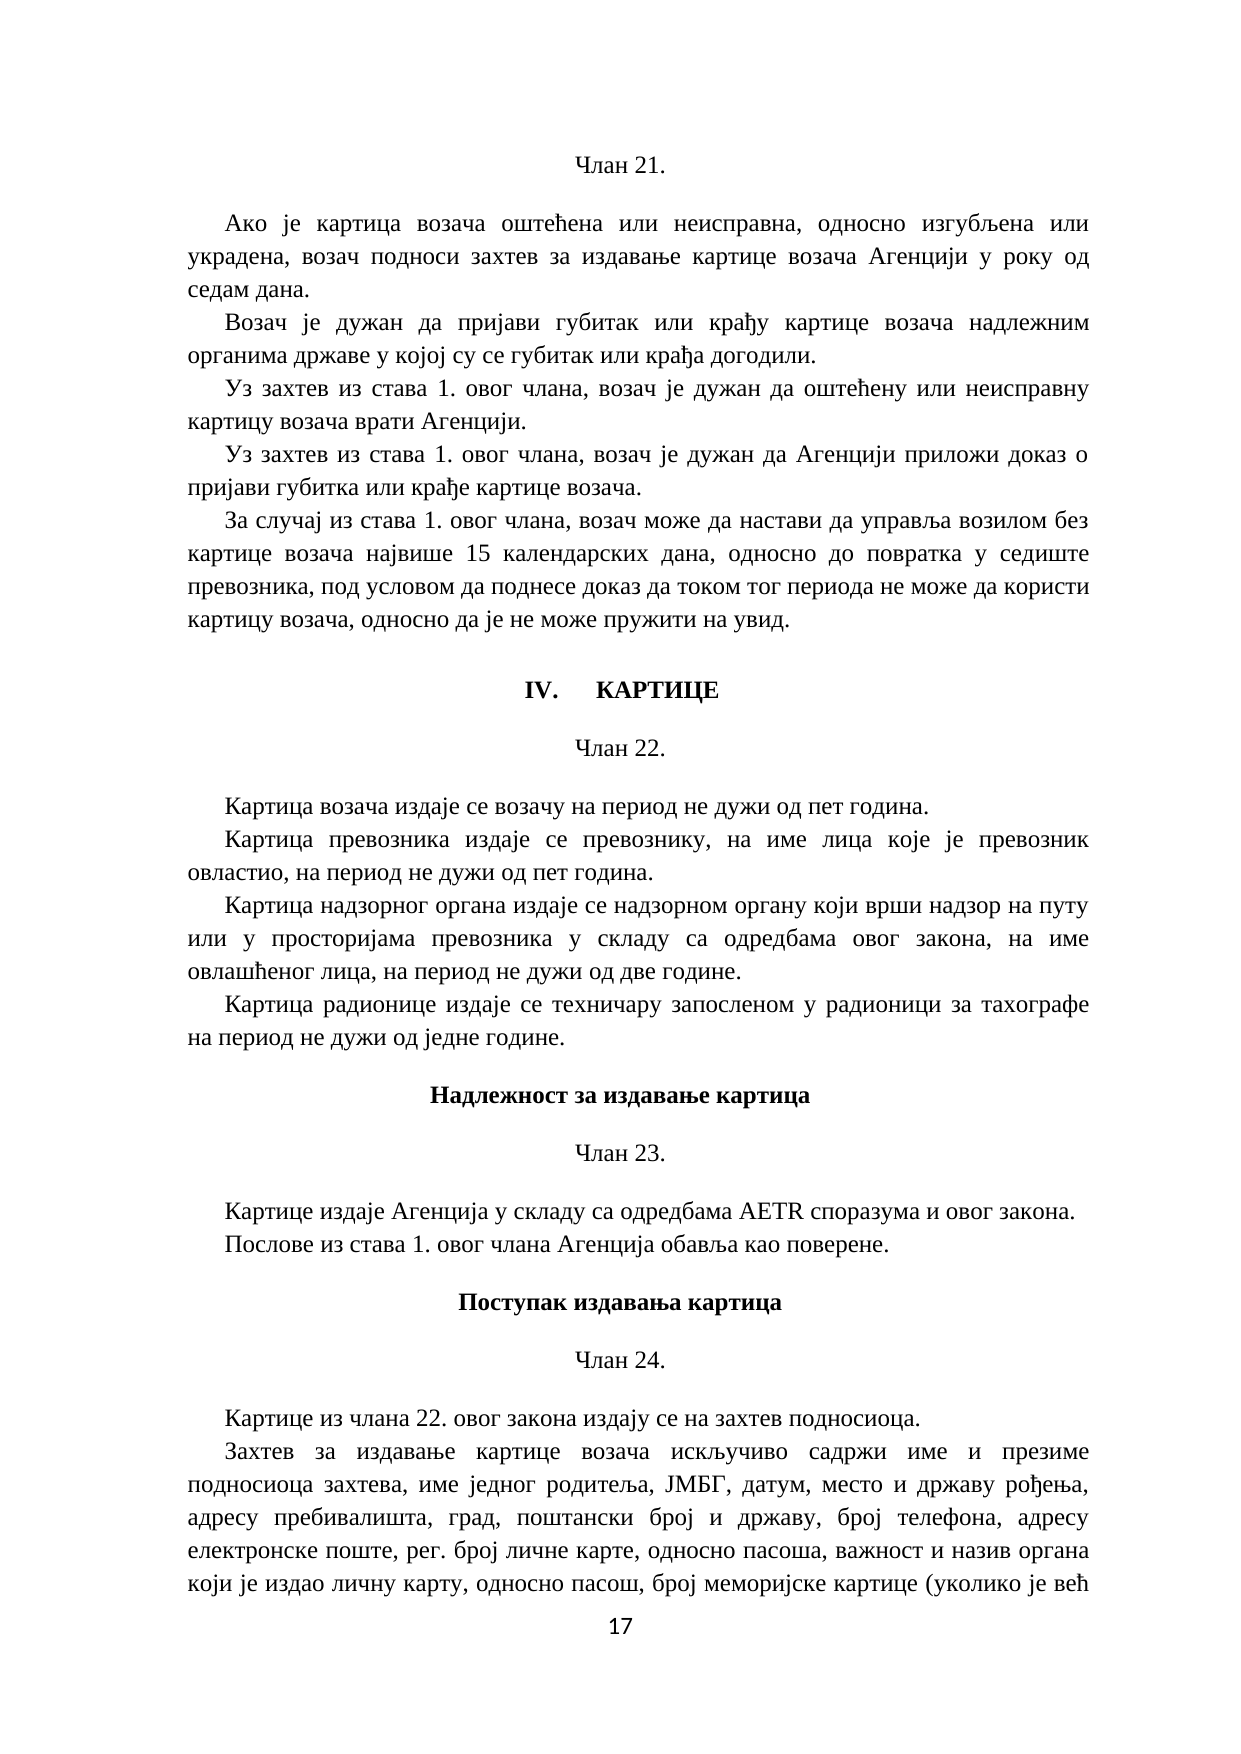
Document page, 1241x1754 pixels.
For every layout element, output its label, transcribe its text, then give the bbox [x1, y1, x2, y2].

text Члан 22. [150, 733, 1090, 762]
text Члан 24. [150, 1345, 1090, 1374]
list Картица радионице издаје се техничару запосленом у радионици за тахографе на период не дужи од једне године. [187, 989, 1090, 1051]
text Члан 21. [150, 150, 1090, 179]
list Картица возача издаје се возачу на период не дужи од пет година. [187, 791, 1090, 819]
list Картице из члана 22. овог закона издају се на захтев подносиоца. [187, 1403, 1090, 1432]
subtitle Поступак издавања картица [150, 1287, 1090, 1316]
list Возач је дужан да пријави губитак или крађу картице возача надлежним органима државе у којој су се губитак или крађа догодили. [187, 307, 1090, 369]
list Уз захтев из става 1. овог члана, возач је дужан да Агенцији приложи доказ о пријави губитка или крађе картице возача. [187, 439, 1090, 501]
list Послове из става 1. овог члана Агенција обавља као поверене. [187, 1229, 1090, 1258]
subtitle картице [187, 675, 1090, 703]
list Картице издаје Агенција у складу са одредбама AETR споразума и овог закона. [187, 1196, 1090, 1225]
list За случај из става 1. овог члана, возач може да настави да управља возилом без картице возача највише 15 календарских дана, односно до повратка у седиште превозника, под условом да поднесе доказ да током тог периода не може да користи картицу возача, односно да је не може пружити на увид. [187, 505, 1090, 633]
list Картица надзорног органа издаје се надзорном органу који врши надзор на путу или у просторијама превозника у складу са одредбама овог закона, на име овлашћеног лица, на период не дужи од две године. [187, 890, 1090, 985]
text Члан 23. [150, 1138, 1090, 1167]
list Уз захтев из става 1. овог члана, возач је дужан да оштећену или неисправну картицу возача врати Агенцији. [187, 373, 1090, 435]
subtitle Надлежност за издавање картица [150, 1080, 1090, 1109]
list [187, 1436, 1090, 1597]
list Ако је картица возача оштећена или неисправна, односно изгубљена или украдена, возач подноси захтев за издавање картице возача Агенцији у року од седам дана. [187, 208, 1090, 303]
list Картица превозника издаје се превознику, на име лица које је превозник овластио, на период не дужи од пет година. [187, 824, 1090, 886]
